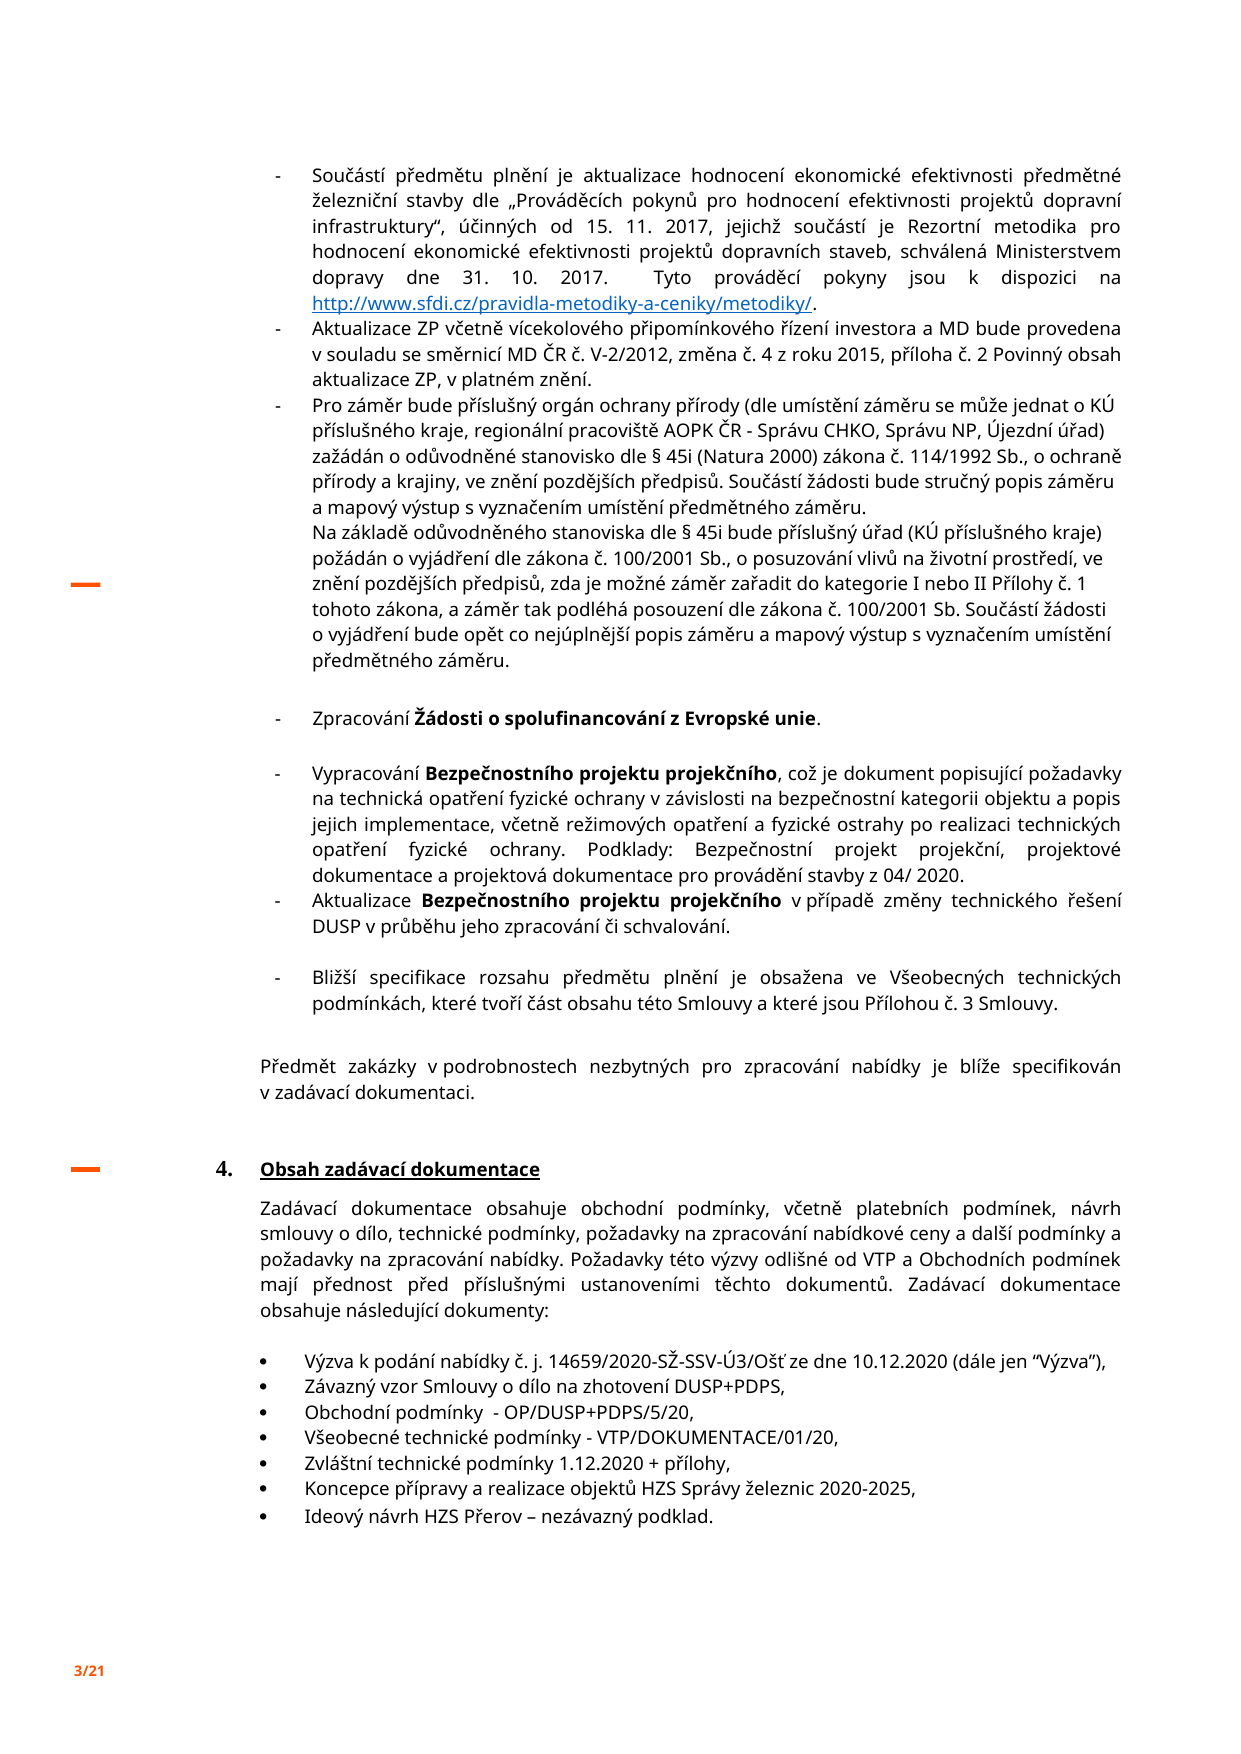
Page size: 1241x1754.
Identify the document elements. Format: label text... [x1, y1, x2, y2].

list Obchodní podmínky - OP/DUSP+PDPS/5/20, [260, 1399, 1122, 1424]
list Aktualizace Bezpečnostního projektu projekčního v případě změny technického řešení DUSP v průběhu jeho zpracování či schvalování. [274, 888, 1122, 939]
list Vypracování Bezpečnostního projektu projekčního, což je dokument popisující požadavky na technická opatření fyzické ochrany v závislosti na bezpečnostní kategorii objektu a popis jejich implementace, včetně režimových opatření a fyzické ostrahy po realizaci technických opatření fyzické ochrany. Podklady: Bezpečnostní projekt projekční, projektové dokumentace a projektová dokumentace pro provádění stavby z 04/ 2020. [274, 760, 1122, 888]
list Koncepce přípravy a realizace objektů HZS Správy železnic 2020-2025, [260, 1476, 1122, 1501]
list Zpracování Žádosti o spolufinancování z Evropské unie. [275, 702, 1122, 731]
list Aktualizace ZP včetně vícekolového připomínkového řízení investora a MD bude provedena v souladu se směrnicí MD ČR č. V-2/2012, změna č. 4 z roku 2015, příloha č. 2 Povinný obsah aktualizace ZP, v platném znění. [275, 315, 1122, 392]
list Obsah zadávací dokumentace [216, 1156, 1122, 1182]
list Pro záměr bude příslušný orgán ochrany přírody (dle umístění záměru se může jednat o KÚ příslušného kraje, regionální pracoviště AOPK ČR - Správu CHKO, Správu NP, Újezdní úřad) zažádán o odůvodněné stanovisko dle § 45i (Natura 2000) zákona č. 114/1992 Sb., o ochraně přírody a krajiny, ve znění pozdějších předpisů. Součástí žádosti bude stručný popis záměru a mapový výstup s vyznačením umístění předmětného záměru. Na základě odůvodněného stanoviska dle § 45i bude příslušný úřad (KÚ příslušného kraje) požádán o vyjádření dle zákona č. 100/2001 Sb., o posuzování vlivů na životní prostředí, ve znění pozdějších předpisů, zda je možné záměr zařadit do kategorie I nebo II Přílohy č. 1 tohoto zákona, a záměr tak podléhá posouzení dle zákona č. 100/2001 Sb. Součástí žádosti o vyjádření bude opět co nejúplnější popis záměru a mapový výstup s vyznačením umístění předmětného záměru. [275, 392, 1122, 673]
text Zadávací dokumentace obsahuje obchodní podmínky, včetně platebních podmínek, návrh smlouvy o dílo, technické podmínky, požadavky na zpracování nabídkové ceny a další podmínky a požadavky na zpracování nabídky. Požadavky této výzvy odlišné od VTP a Obchodních podmínek mají přednost před příslušnými ustanoveními těchto dokumentů. Zadávací dokumentace obsahuje následující dokumenty: [260, 1195, 1122, 1322]
list Závazný vzor Smlouvy o dílo na zhotovení DUSP+PDPS, [260, 1373, 1122, 1399]
list Ideový návrh HZS Přerov – nezávazný podklad. [260, 1503, 1122, 1529]
text Předmět zakázky v podrobnostech nezbytných pro zpracování nabídky je blíže specifikován v zadávací dokumentaci. [260, 1053, 1122, 1104]
list Všeobecné technické podmínky - VTP/DOKUMENTACE/01/20, [260, 1424, 1122, 1450]
list Součástí předmětu plnění je aktualizace hodnocení ekonomické efektivnosti předmětné železniční stavby dle „Prováděcích pokynů pro hodnocení efektivnosti projektů dopravní infrastruktury“, účinných od 15. 11. 2017, jejichž součástí je Rezortní metodika pro hodnocení ekonomické efektivnosti projektů dopravních staveb, schválená Ministerstvem dopravy dne 31. 10. 2017. Tyto prováděcí pokyny jsou k dispozici na http://www.sfdi.cz/pravidla-metodiky-a-ceniky/metodiky/. [275, 162, 1122, 315]
list Bližší specifikace rozsahu předmětu plnění je obsažena ve Všeobecných technických podmínkách, které tvoří část obsahu této Smlouvy a které jsou Přílohou č. 3 Smlouvy. [274, 964, 1122, 1015]
list Výzva k podání nabídky č. j. 14659/2020-SŽ-SSV-Ú3/Ošť ze dne 10.12.2020 (dále jen “Výzva”), [260, 1348, 1122, 1373]
list Zvláštní technické podmínky 1.12.2020 + přílohy, [260, 1450, 1122, 1476]
